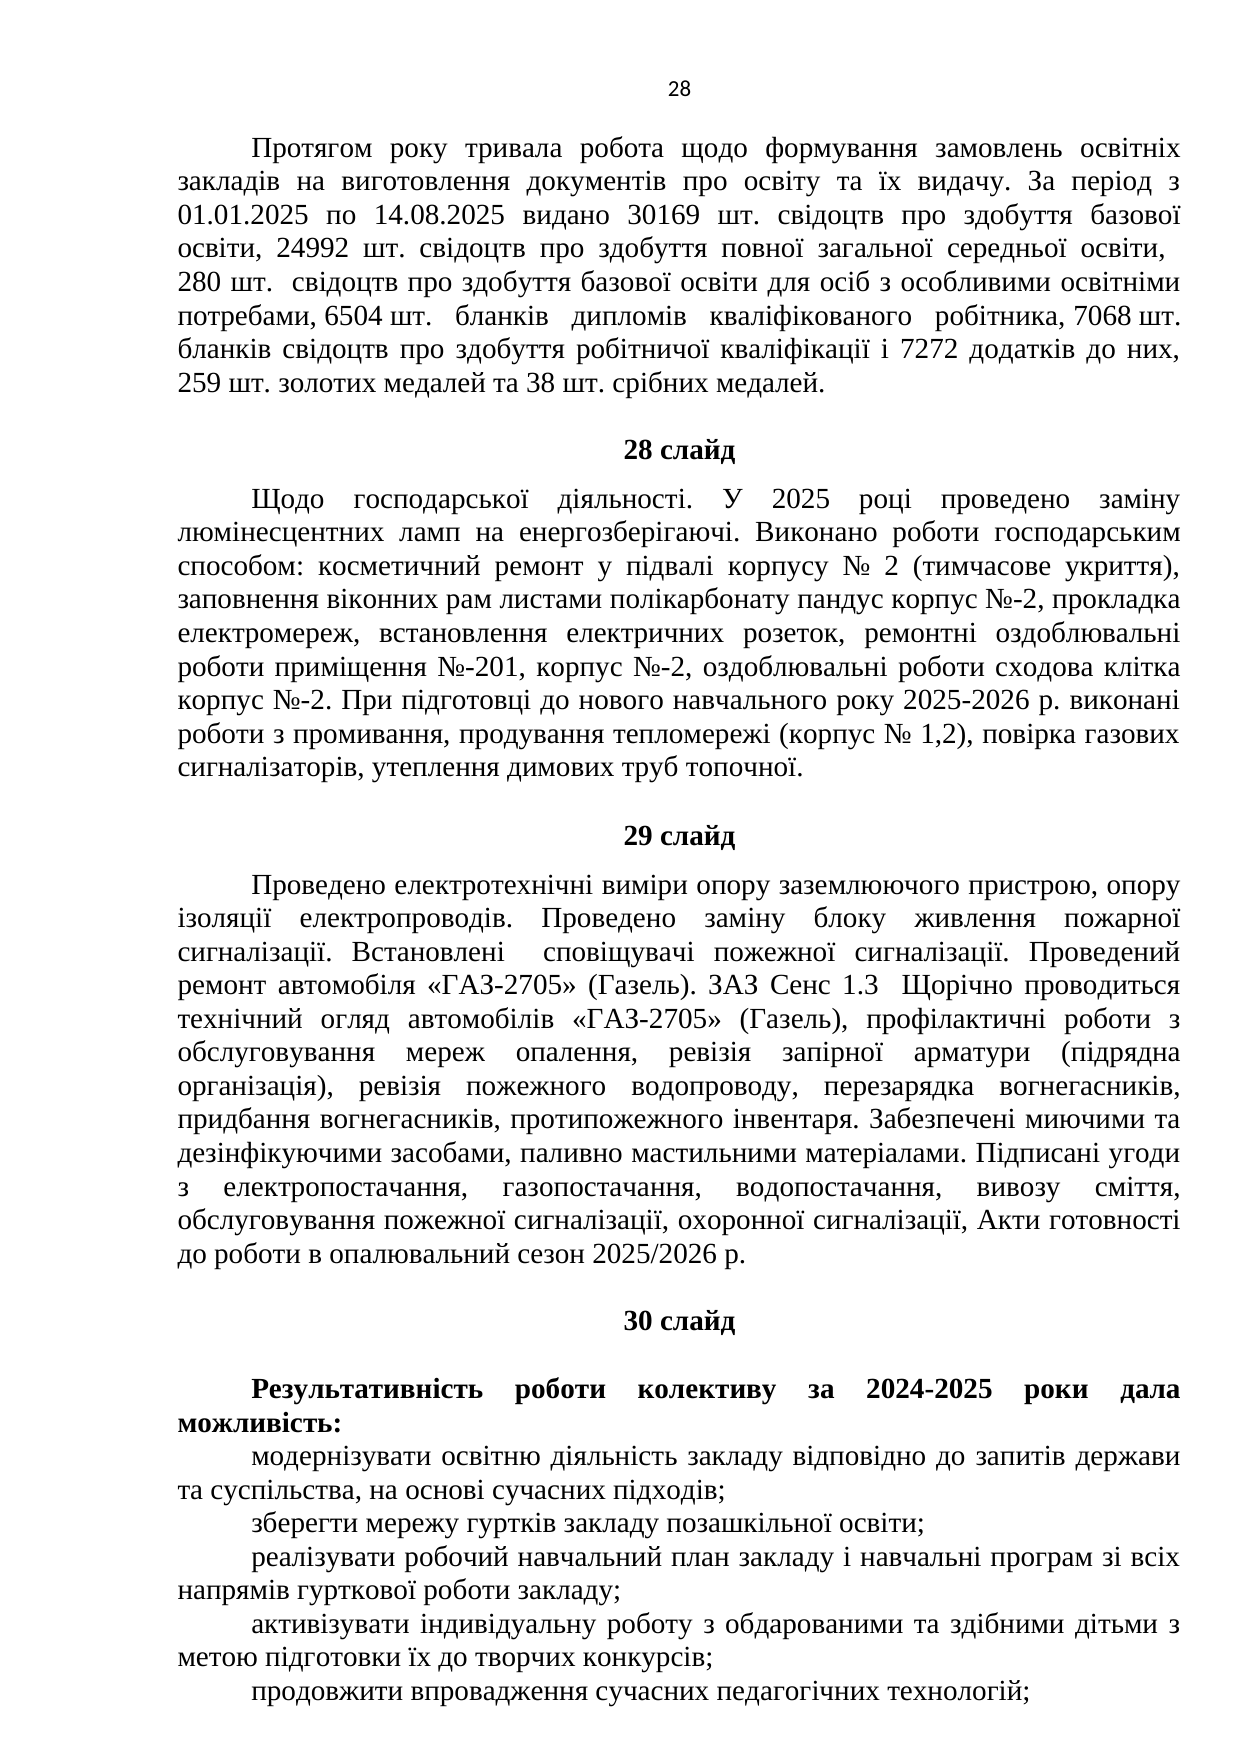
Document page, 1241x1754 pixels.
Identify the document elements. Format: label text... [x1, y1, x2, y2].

text Проведено електротехнічні виміри опору заземлюючого пристрою, опору ізоляції електропроводів. Проведено заміну блоку живлення пожарної сигналізації. Встановлені сповіщувачі пожежної сигналізації. Проведений ремонт автомобіля «ГАЗ-2705» (Газель). ЗАЗ Сенс 1.3 Щорічно проводиться технічний огляд автомобілів «ГАЗ-2705» (Газель), профілактичні роботи з обслуговування мереж опалення, ревізія запірної арматури (підрядна організація), ревізія пожежного водопроводу, перезарядка вогнегасників, придбання вогнегасників, протипожежного інвентаря. Забезпечені миючими та дезінфікуючими засобами, паливно мастильними матеріалами. Підписані угоди з електропостачання, газопостачання, водопостачання, вивозу сміття, обслуговування пожежної сигналізації, охоронної сигналізації, Акти готовності до роботи в опалювальний сезон 2025/2026 р. [177, 867, 1181, 1269]
text модернізувати освітню діяльність закладу відповідно до запитів держави та суспільства, на основі сучасних підходів; [177, 1438, 1181, 1505]
text активізувати індивідуальну роботу з обдарованими та здібними дітьми з метою підготовки їх до творчих конкурсів; [177, 1606, 1181, 1673]
text Протягом року тривала робота щодо формування замовлень освітніх закладів на виготовлення документів про освіту та їх видачу. За період з 01.01.2025 по 14.08.2025 видано 30169 шт. свідоцтв про здобуття базової освіти, 24992 шт. свідоцтв про здобуття повної загальної середньої освіти, 280 шт. свідоцтв про здобуття базової освіти для осіб з особливими освітніми потребами, 6504 шт. бланків дипломів кваліфікованого робітника, 7068 шт. бланків свідоцтв про здобуття робітничої кваліфікації і 7272 додатків до них, 259 шт. золотих медалей та 38 шт. срібних медалей. [177, 130, 1181, 398]
text реалізувати робочий навчальний план закладу і навчальні програм зі всіх напрямів гурткової роботи закладу; [177, 1539, 1181, 1606]
text Щодо господарської діяльності. У 2025 році проведено заміну люмінесцентних ламп на енергозберігаючі. Виконано роботи господарським способом: косметичний ремонт у підвалі корпусу № 2 (тимчасове укриття), заповнення віконних рам листами полікарбонату пандус корпус №-2, прокладка електромереж, встановлення електричних розеток, ремонтні оздоблювальні роботи приміщення №-201, корпус №-2, оздоблювальні роботи сходова клітка корпус №-2. При підготовці до нового навчального року 2025-2026 р. виконані роботи з промивання, продування тепломережі (корпус № 1,2), повірка газових сигналізаторів, утеплення димових труб топочної. [177, 481, 1181, 783]
text зберегти мережу гуртків закладу позашкільної освіти; [177, 1505, 1181, 1539]
text продовжити впровадження сучасних педагогічних технологій; [177, 1673, 1181, 1707]
text 28 слайд [177, 432, 1181, 465]
text 30 слайд [177, 1303, 1181, 1336]
text Результативність роботи колективу за 2024-2025 роки дала можливість: [177, 1371, 1181, 1438]
text 29 слайд [177, 818, 1181, 851]
